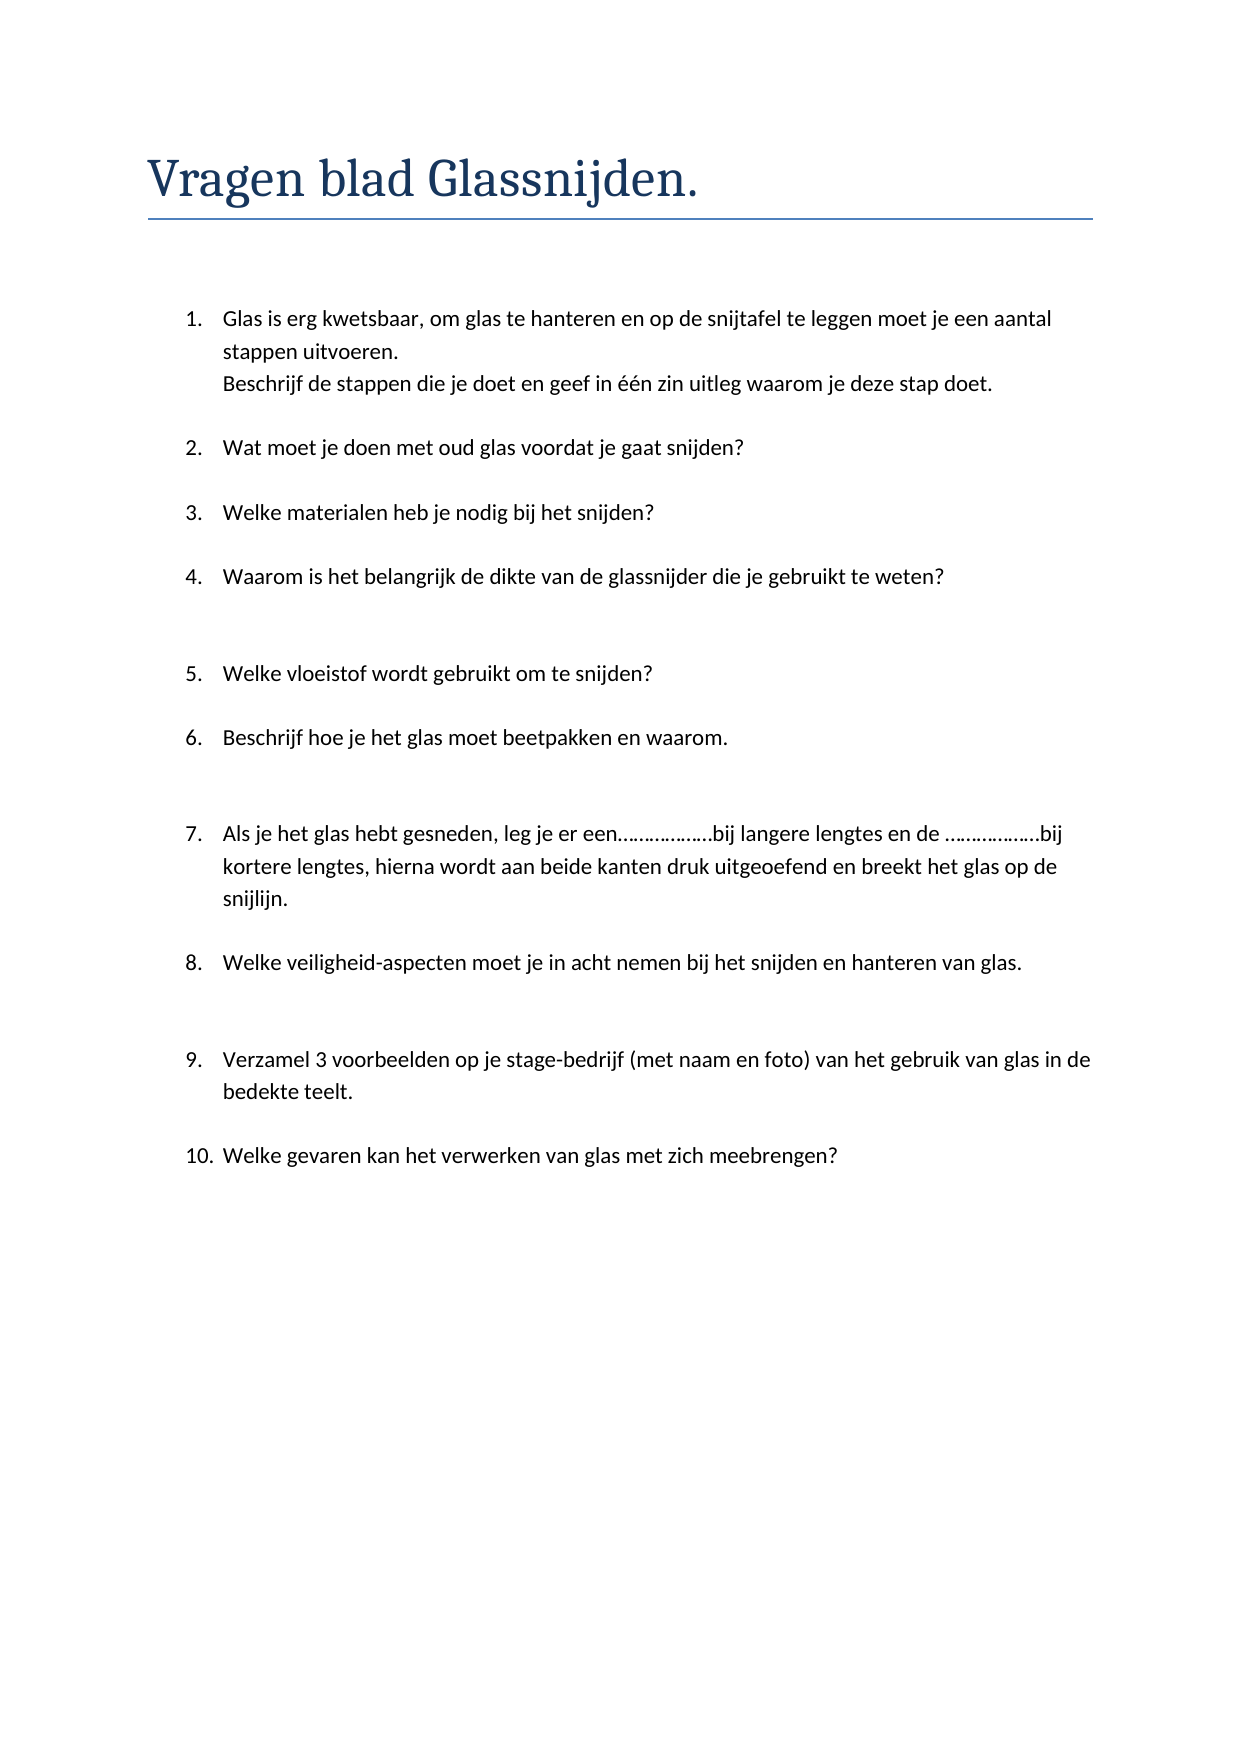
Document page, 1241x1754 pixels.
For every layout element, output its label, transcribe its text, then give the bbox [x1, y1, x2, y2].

list Glas is erg kwetsbaar, om glas te hanteren en op de snijtafel te leggen moet je een aantal stappen uitvoeren. [185, 304, 1093, 365]
list Welke veiligheid-aspecten moet je in acht nemen bij het snijden en hanteren van glas. [185, 948, 1093, 976]
list Beschrijf hoe je het glas moet beetpakken en waarom. [185, 723, 1093, 751]
list Waarom is het belangrijk de dikte van de glassnijder die je gebruikt te weten? [185, 562, 1093, 590]
list Verzamel 3 voorbeelden op je stage-bedrijf (met naam en foto) van het gebruik van glas in de bedekte teelt. [185, 1045, 1093, 1105]
list Welke materialen heb je nodig bij het snijden? [185, 498, 1093, 526]
list Beschrijf de stappen die je doet en geef in één zin uitleg waarom je deze stap doet. [223, 369, 1093, 397]
list Als je het glas hebt gesneden, leg je er een………………bij langere lengtes en de ………………bij kortere lengtes, hierna wordt aan beide kanten druk uitgeoefend en breekt het glas op de snijlijn. [185, 819, 1093, 912]
list Welke gevaren kan het verwerken van glas met zich meebrengen? [185, 1141, 1093, 1169]
list Welke vloeistof wordt gebruikt om te snijden? [185, 659, 1093, 687]
list Wat moet je doen met oud glas voordat je gaat snijden? [185, 433, 1093, 461]
title Vragen blad Glassnijden. [148, 148, 1093, 218]
